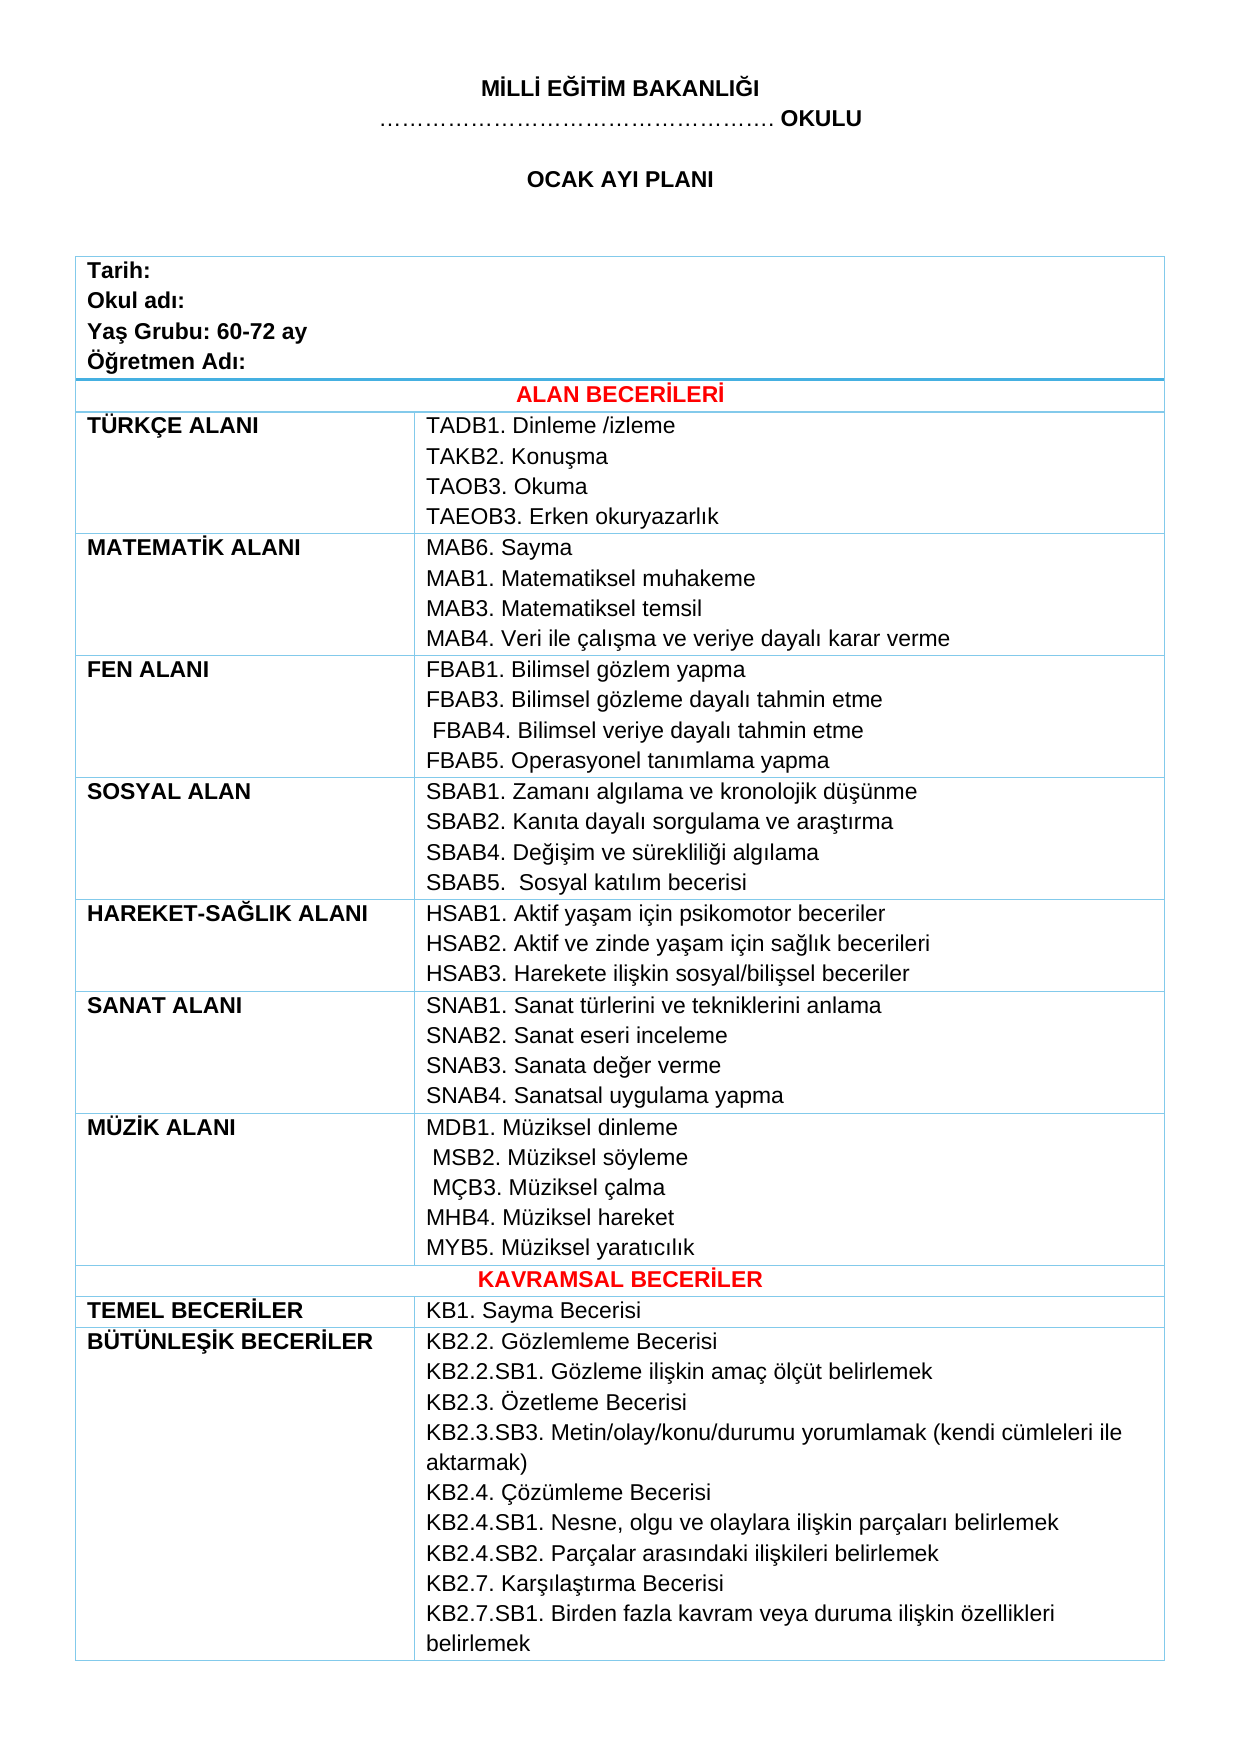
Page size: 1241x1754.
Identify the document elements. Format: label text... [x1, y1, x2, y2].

table_header Tarih: Okul adı: Yaş Grubu: 60-72 ay Öğretmen Adı: [76, 257, 1164, 378]
table_cell SANAT ALANI [76, 992, 414, 1112]
table_cell MÜZİK ALANI [76, 1114, 414, 1264]
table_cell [76, 1328, 414, 1660]
table_cell HSAB1. Aktif yaşam için psikomotor beceriler HSAB2. Aktif ve zinde yaşam için sağlık becerileri HSAB3. Harekete ilişkin sosyal/bilişsel beceriler [415, 900, 1164, 991]
table_cell FBAB1. Bilimsel gözlem yapma FBAB3. Bilimsel gözleme dayalı tahmin etme FBAB4. Bilimsel veriye dayalı tahmin etme FBAB5. Operasyonel tanımlama yapma [415, 656, 1164, 777]
table_cell SBAB1. Zamanı algılama ve kronolojik düşünme SBAB2. Kanıta dayalı sorgulama ve araştırma SBAB4. Değişim ve sürekliliği algılama SBAB5. Sosyal katılım becerisi [415, 778, 1164, 899]
table_cell TEMEL BECERİLER [76, 1297, 414, 1327]
table_cell ALAN BECERİLERİ [76, 381, 1164, 411]
table_cell KB1. Sayma Becerisi [415, 1297, 1164, 1327]
table_cell KAVRAMSAL BECERİLER [76, 1266, 1164, 1296]
table_cell SOSYAL ALAN [76, 778, 414, 899]
table_cell FEN ALANI [76, 656, 414, 777]
table_cell TÜRKÇE ALANI [76, 413, 414, 533]
text MİLLİ EĞİTİM BAKANLIĞI [75, 75, 1165, 101]
table_cell MDB1. Müziksel dinleme MSB2. Müziksel söyleme MÇB3. Müziksel çalma MHB4. Müziksel hareket MYB5. Müziksel yaratıcılık [415, 1114, 1164, 1264]
table_cell TADB1. Dinleme /izleme TAKB2. Konuşma TAOB3. Okuma TAEOB3. Erken okuryazarlık [415, 413, 1164, 533]
table_cell MAB6. Sayma MAB1. Matematiksel muhakeme MAB3. Matematiksel temsil MAB4. Veri ile çalışma ve veriye dayalı karar verme [415, 534, 1164, 655]
text ……………………………………………. OKULU [75, 105, 1165, 132]
table_cell SNAB1. Sanat türlerini ve tekniklerini anlama SNAB2. Sanat eseri inceleme SNAB3. Sanata değer verme SNAB4. Sanatsal uygulama yapma [415, 992, 1164, 1112]
text OCAK AYI PLANI [75, 166, 1165, 192]
table_cell HAREKET-SAĞLIK ALANI [76, 900, 414, 991]
table_cell MATEMATİK ALANI [76, 534, 414, 655]
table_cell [415, 1328, 1164, 1660]
